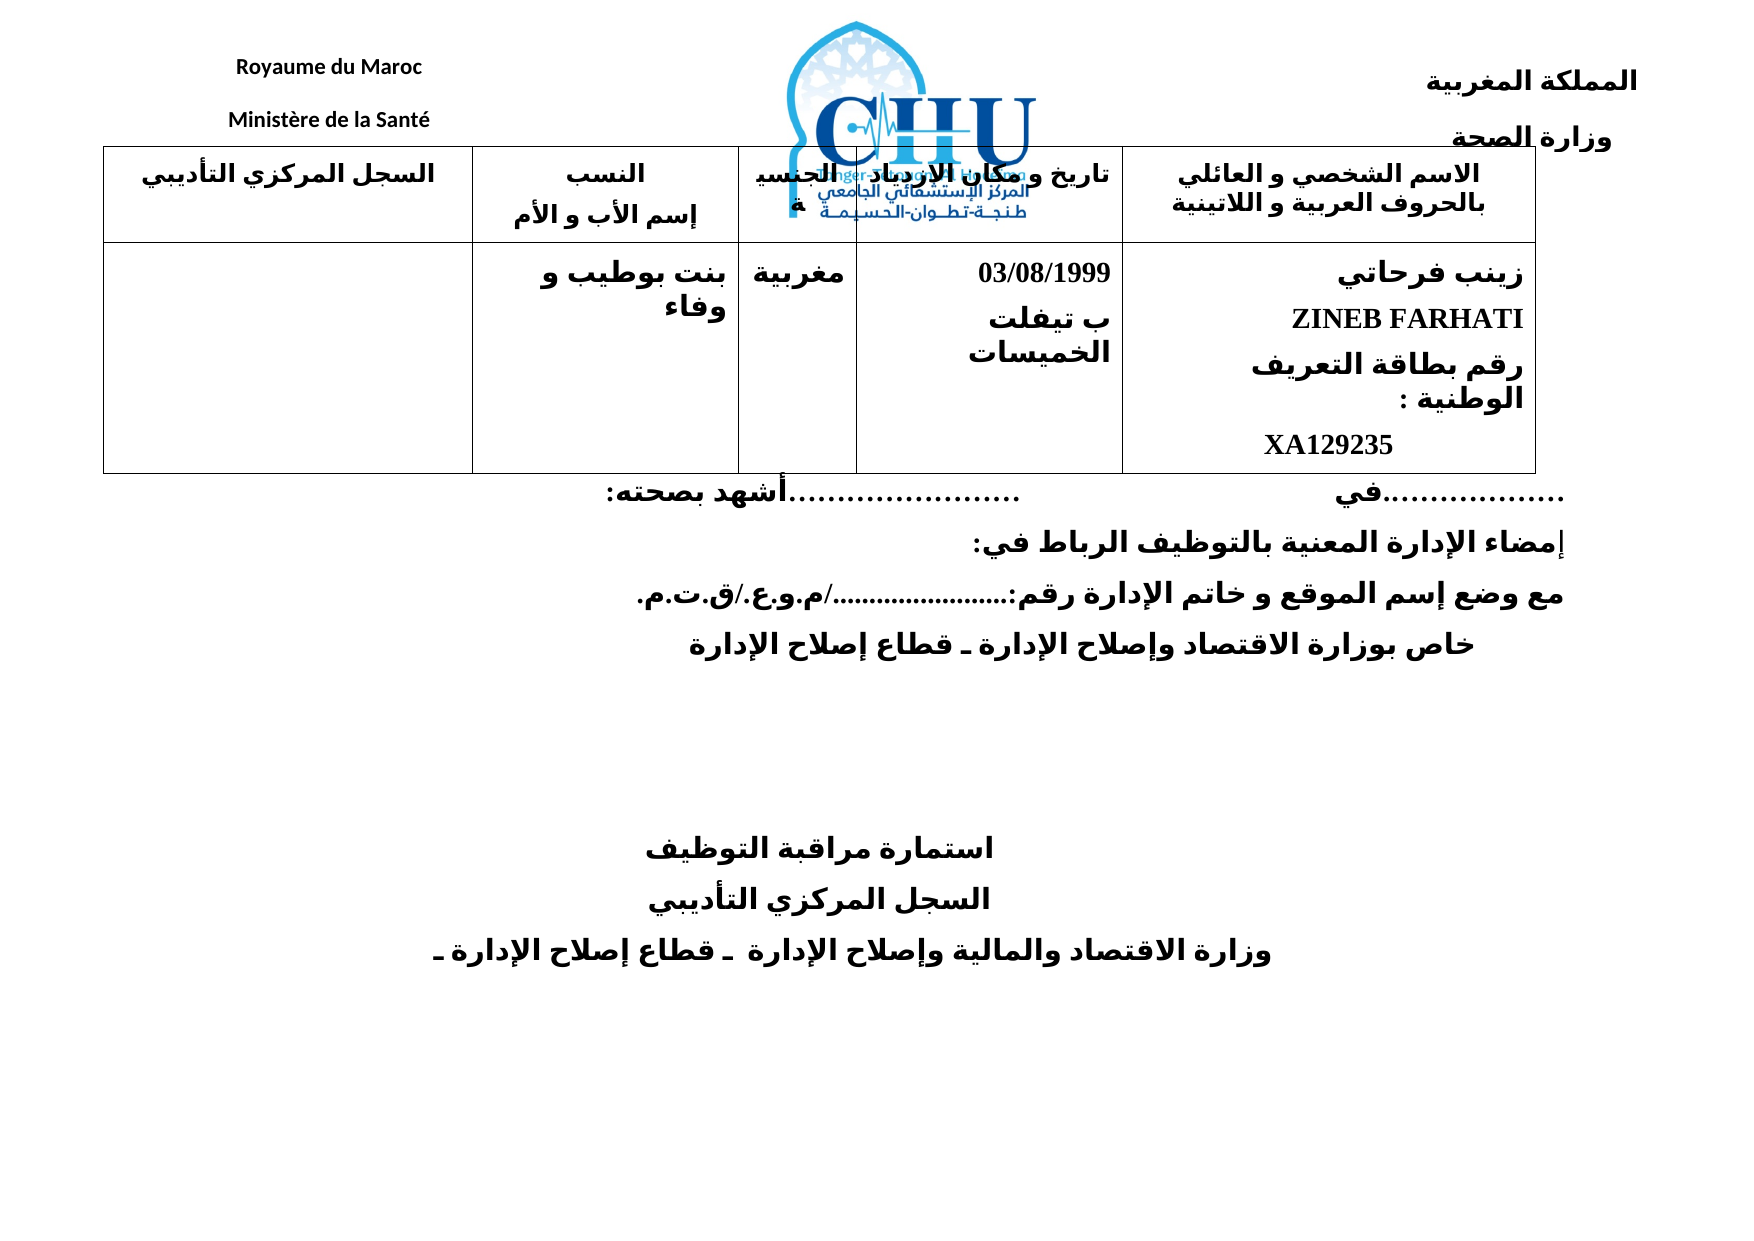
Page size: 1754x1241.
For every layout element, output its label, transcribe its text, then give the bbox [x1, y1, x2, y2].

text استمارة مراقبة التوظيف [162, 831, 1476, 865]
table_header السجل المركزي التأديبي [104, 147, 472, 242]
table_cell [104, 243, 472, 473]
table_cell مغربية [739, 243, 856, 473]
table_cell 03/08/1999 ب تيفلت الخميسات [857, 243, 1122, 473]
text السجل المركزي التأديبي [162, 882, 1476, 916]
text خاص بوزارة الاقتصاد وإصلاح الإدارة ـ قطاع إصلاح الإدارة [162, 627, 1476, 661]
text مع وضع إسم الموقع و خاتم الإدارة رقم:......................../م.و.ع./ق.ت.م. [162, 576, 1565, 610]
table_header النسب إسم الأب و الأم [473, 147, 738, 242]
picture [745, 3, 1062, 146]
table_header تاريخ و مكان الازدياد [857, 147, 1122, 242]
table_cell زينب فرحاتي ZINEB FARHATI رقم بطاقة التعريف الوطنية : XA129235 [1123, 243, 1535, 473]
table_header الجنسية [739, 147, 856, 242]
text إمضاء الإدارة المعنية بالتوظيف الرباط في: [162, 525, 1565, 559]
table_header الاسم الشخصي و العائلي بالحروف العربية و اللاتينية [1123, 147, 1535, 242]
table_cell بنت بوطيب و وفاء [473, 243, 738, 473]
text وزارة الاقتصاد والمالية وإصلاح الإدارة ـ قطاع إصلاح الإدارة ـ [162, 933, 1654, 967]
text ……………….في ……………………أشهد بصحته: [162, 155, 1565, 508]
